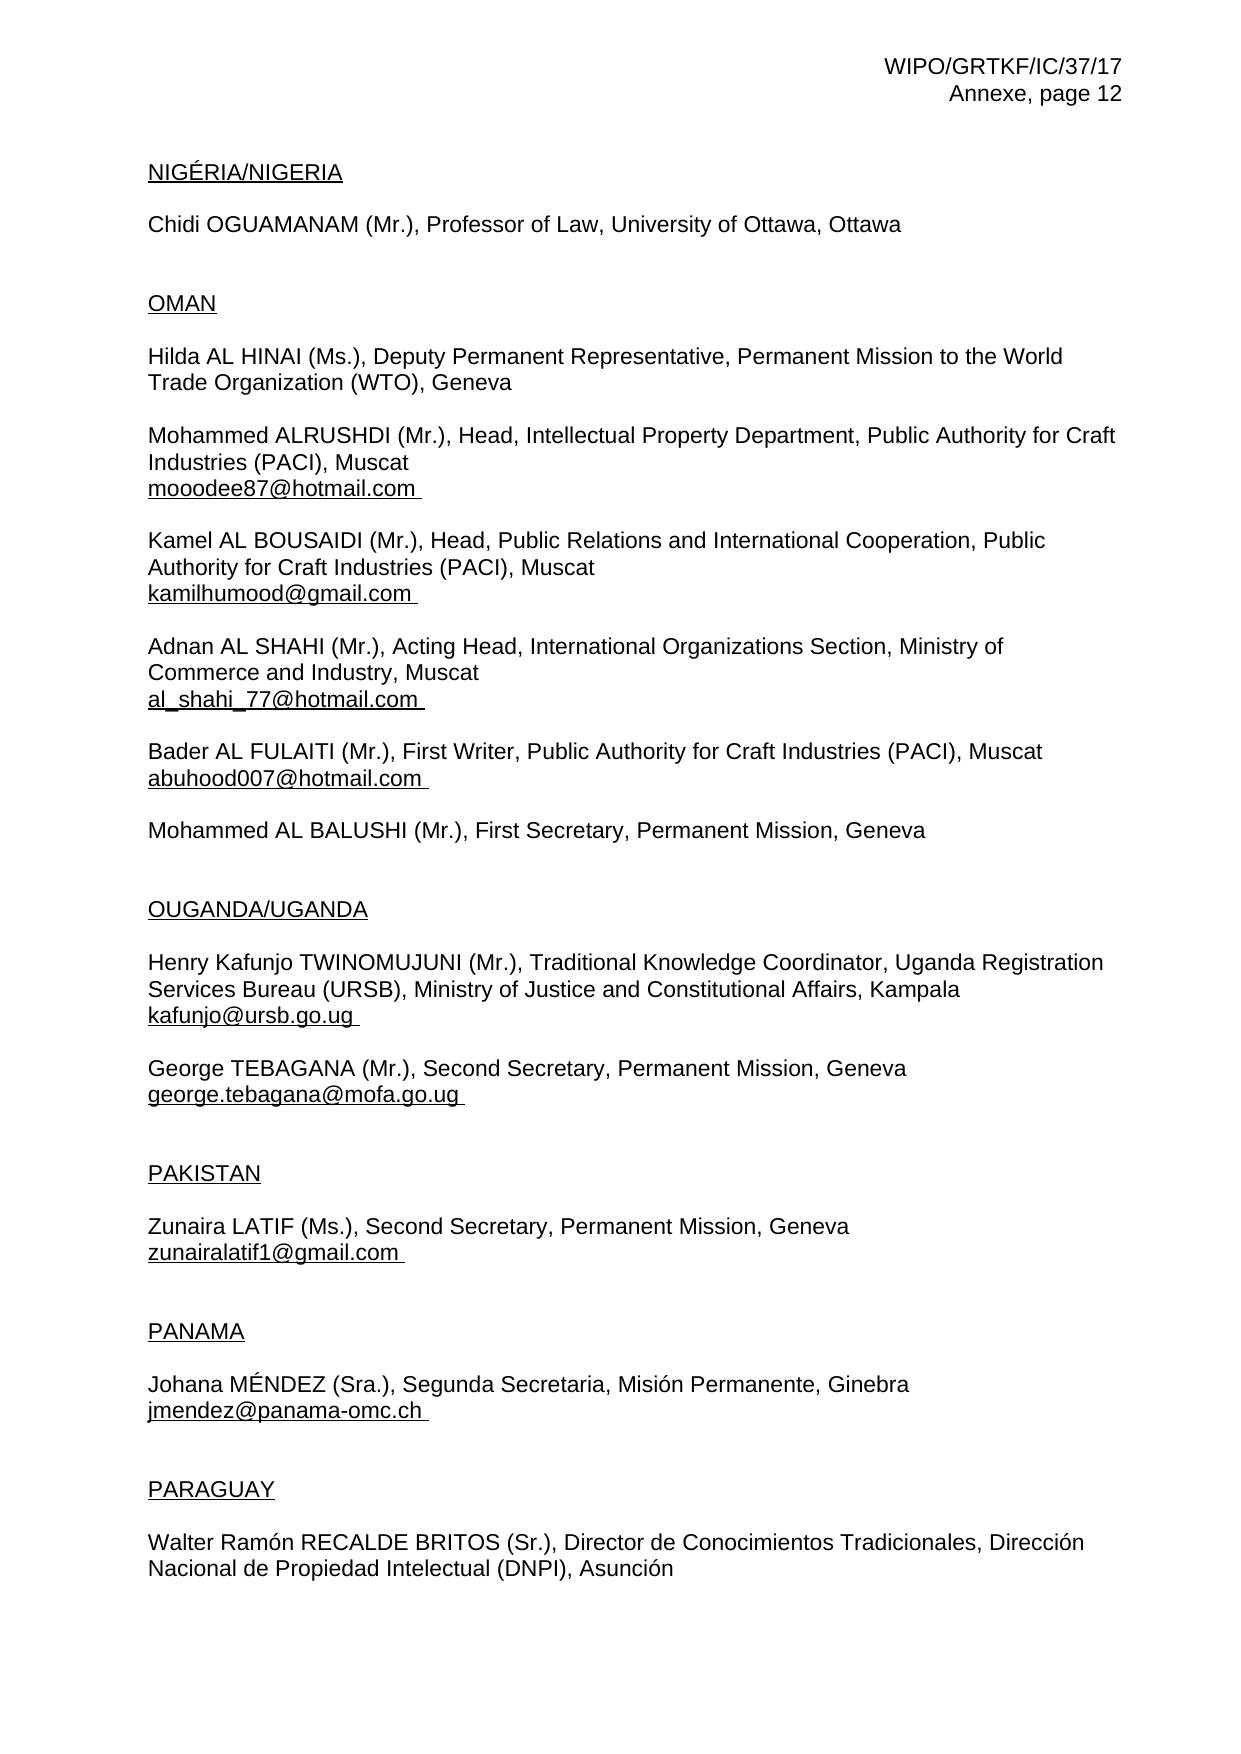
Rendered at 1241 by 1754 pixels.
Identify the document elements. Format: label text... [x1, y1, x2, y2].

text Chidi OGUAMANAM (Mr.), Professor of Law, University of Ottawa, Ottawa [148, 211, 1122, 238]
text PANAMA [148, 1318, 1122, 1344]
text Zunaira LATIF (Ms.), Second Secretary, Permanent Mission, Geneva [148, 1213, 1122, 1239]
text mooodee87@hotmail.com [148, 475, 1122, 501]
text Mohammed ALRUSHDI (Mr.), Head, Intellectual Property Department, Public Authority for Craft Industries (PACI), Muscat [148, 422, 1122, 475]
text George TEBAGANA (Mr.), Second Secretary, Permanent Mission, Geneva [148, 1054, 1122, 1081]
text jmendez@panama-omc.ch [148, 1397, 1122, 1423]
text Kamel AL BOUSAIDI (Mr.), Head, Public Relations and International Cooperation, Public Authority for Craft Industries (PACI), Muscat [148, 527, 1122, 580]
text OMAN [148, 290, 1122, 317]
text kafunjo@ursb.go.ug [148, 1002, 1122, 1028]
text abuhood007@hotmail.com [148, 765, 1122, 791]
text al_shahi_77@hotmail.com [148, 686, 1122, 712]
text OUGANDA/UGANDA [148, 896, 1122, 923]
text Mohammed AL BALUSHI (Mr.), First Secretary, Permanent Mission, Geneva [148, 817, 1122, 844]
text Johana MÉNDEZ (Sra.), Segunda Secretaria, Misión Permanente, Ginebra [148, 1371, 1122, 1397]
text NIGÉRIA/NIGERIA [148, 158, 1122, 185]
text PARAGUAY [148, 1476, 1122, 1503]
text zunairalatif1@gmail.com [148, 1239, 1122, 1265]
text george.tebagana@mofa.go.ug [148, 1081, 1122, 1107]
text Hilda AL HINAI (Ms.), Deputy Permanent Representative, Permanent Mission to the World Trade Organization (WTO), Geneva [148, 343, 1122, 396]
text Bader AL FULAITI (Mr.), First Writer, Public Authority for Craft Industries (PACI), Muscat [148, 738, 1122, 765]
text kamilhumood@gmail.com [148, 580, 1122, 607]
text Adnan AL SHAHI (Mr.), Acting Head, International Organizations Section, Ministry of Commerce and Industry, Muscat [148, 633, 1122, 686]
text Walter Ramón RECALDE BRITOS (Sr.), Director de Conocimientos Tradicionales, Dirección Nacional de Propiedad Intelectual (DNPI), Asunción [148, 1529, 1122, 1582]
text PAKISTAN [148, 1160, 1122, 1186]
text Henry Kafunjo TWINOMUJUNI (Mr.), Traditional Knowledge Coordinator, Uganda Registration Services Bureau (URSB), Ministry of Justice and Constitutional Affairs, Kampala [148, 949, 1122, 1002]
